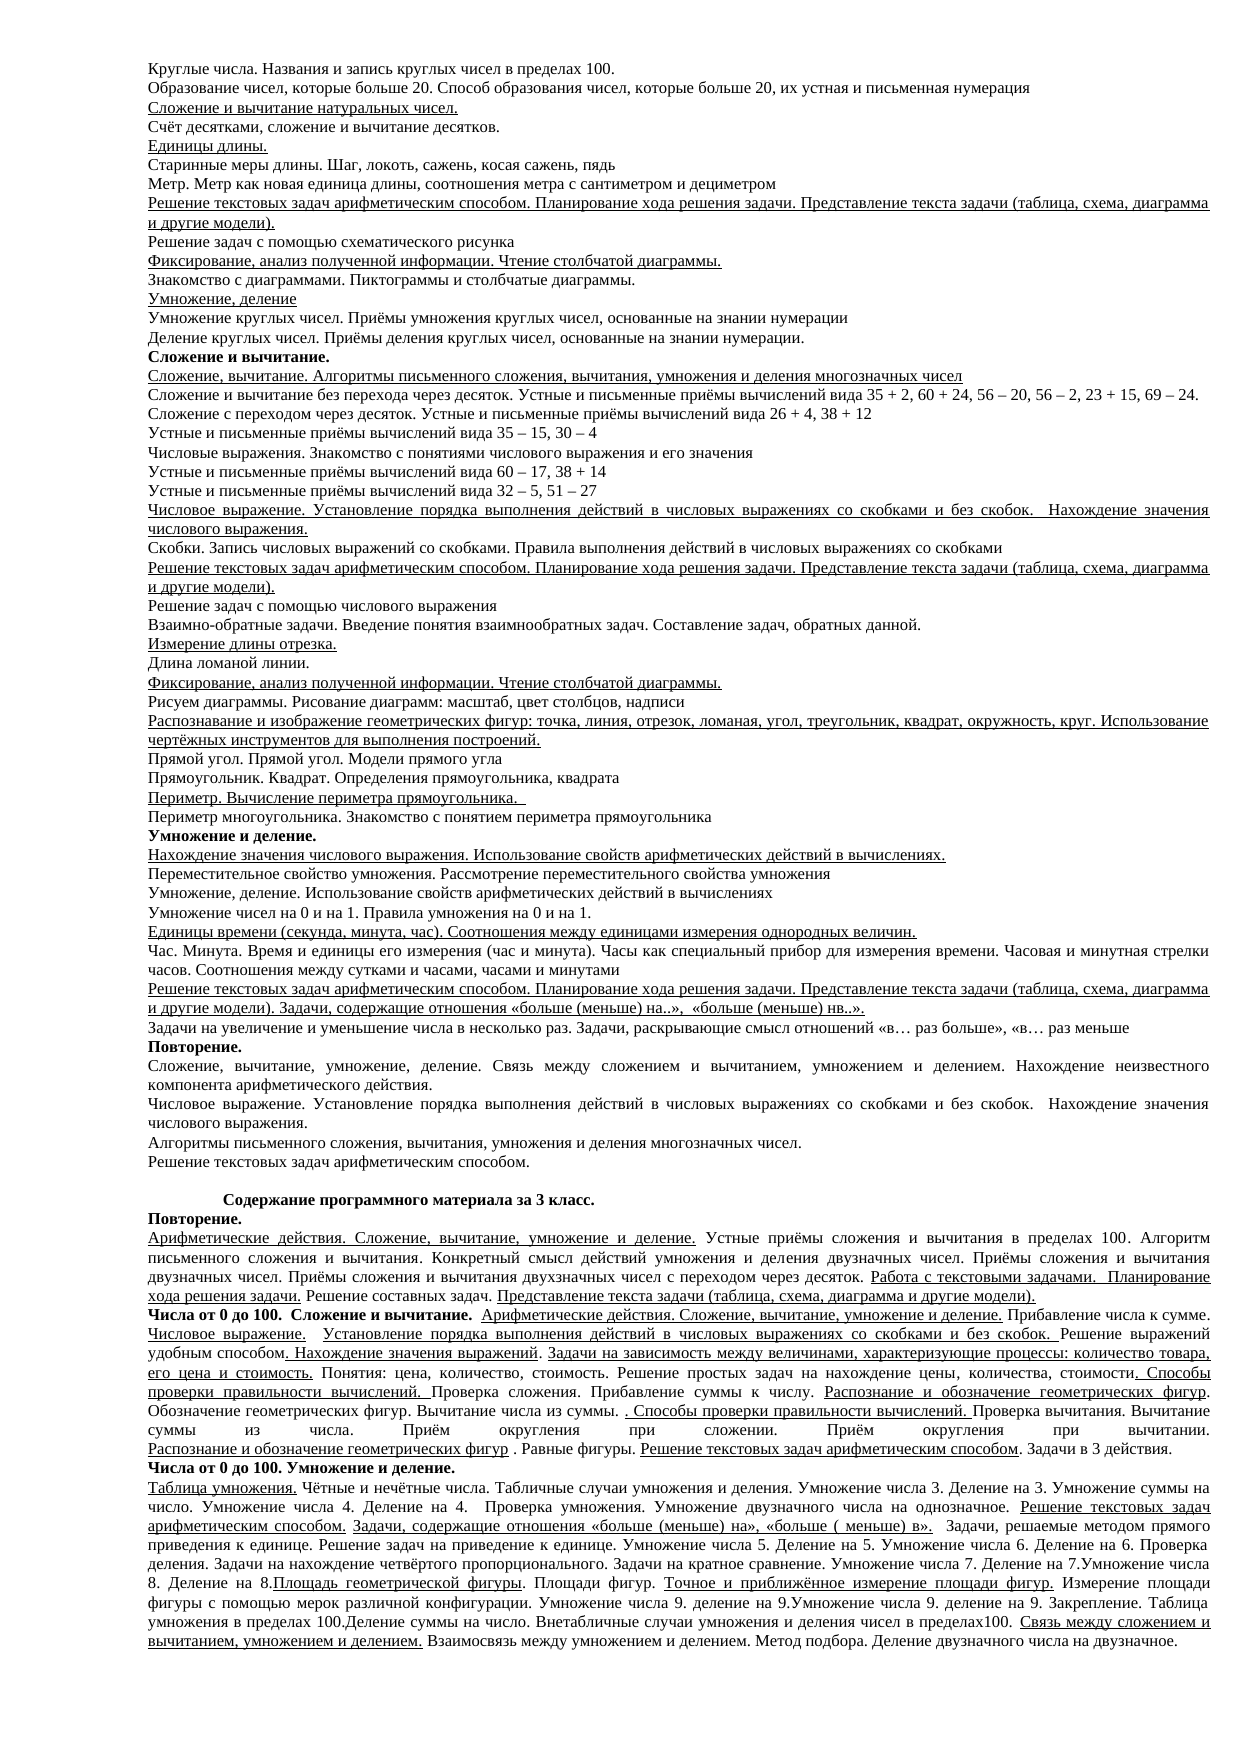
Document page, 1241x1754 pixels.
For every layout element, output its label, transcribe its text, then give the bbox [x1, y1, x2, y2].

text Измерение длины отрезка. [148, 634, 1211, 653]
text Сложение, вычитание, умножение, деление. Связь между сложением и вычитанием, умножением и делением. Нахождение неизвестного компонента арифметического действия. [148, 1056, 1211, 1094]
text Скобки. Запись числовых выражений со скобками. Правила выполнения действий в числовых выражениях со скобками [148, 538, 1211, 557]
text Прямой угол. Прямой угол. Модели прямого угла [148, 749, 1211, 768]
text Алгоритмы письменного сложения, вычитания, умножения и деления многозначных чисел. [148, 1132, 1211, 1152]
text Числа от 0 до 100. Сложение и вычитание. Арифметические действия. Сложение, вычитание, умножение и деление. Прибавление числа к сумме. Числовое выражение. Установление порядка выполнения действий в числовых выражениях со скобками и без скобок. Решение выражений удобным способом. Нахождение значения выражений. Задачи на зависимость между величинами, характеризующие процессы: количество товара, его цена и стоимость. Понятия: цена, количество, стоимость. Решение простых задач на нахождение цены, количества, стоимости. Способы проверки правильности вычислений. Проверка сложения. Прибавление суммы к числу. Распознание и обозначение геометрических фигур. Обозначение геометрических фигур. Вычитание числа из суммы. . Способы проверки правильности вычислений. Проверка вычитания. Вычитание суммы из числа. Приём округления при сложении. Приём округления при вычитании. Распознание и обозначение геометрических фигур . Равные фигуры. Решение текстовых задач арифметическим способом. Задачи в 3 действия. [148, 1305, 1211, 1458]
text Повторение. [148, 1209, 1211, 1228]
text Деление круглых чисел. Приёмы деления круглых чисел, основанные на знании нумерации. [148, 327, 1211, 347]
text Сложение с переходом через десяток. Устные и письменные приёмы вычислений вида 26 + 4, 38 + 12 [148, 404, 1211, 423]
text Переместительное свойство умножения. Рассмотрение переместительного свойства умножения [148, 864, 1211, 883]
text Периметр. Вычисление периметра прямоугольника. [148, 787, 1211, 807]
text Устные и письменные приёмы вычислений вида 35 – 15, 30 – 4 [148, 423, 1211, 442]
text Единицы длины. [148, 136, 1211, 155]
text Решение текстовых задач арифметическим способом. [148, 1152, 1211, 1171]
text Арифметические действия. Сложение, вычитание, умножение и деление. Устные приёмы сложения и вычитания в пределах 100. Алгоритм письменного сложения и вычитания. Конкретный смысл действий умножения и деления двузначных чисел. Приёмы сложения и вычитания двузначных чисел. Приёмы сложения и вычитания двухзначных чисел с переходом через десяток. Работа с текстовыми задачами. Планирование хода решения задачи. Решение составных задач. Представление текста задачи (таблица, схема, диаграмма и другие модели). [148, 1228, 1211, 1305]
text Повторение. [148, 1037, 1211, 1056]
text Старинные меры длины. Шаг, локоть, сажень, косая сажень, пядь [148, 155, 1211, 174]
text Рисуем диаграммы. Рисование диаграмм: масштаб, цвет столбцов, надписи [148, 692, 1211, 711]
text Периметр многоугольника. Знакомство с понятием периметра прямоугольника [148, 807, 1211, 826]
text Образование чисел, которые больше 20. Способ образования чисел, которые больше 20, их устная и письменная нумерация [148, 78, 1211, 97]
text Нахождение значения числового выражения. Использование свойств арифметических действий в вычислениях. [148, 845, 1211, 864]
text Умножение и деление. [148, 826, 1211, 845]
text Решение задач с помощью схематического рисунка [148, 232, 1211, 251]
text Взаимно-обратные задачи. Введение понятия взаимнообратных задач. Составление задач, обратных данной. [148, 615, 1211, 634]
text Метр. Метр как новая единица длины, соотношения метра с сантиметром и дециметром [148, 174, 1211, 193]
text Круглые числа. Названия и запись круглых чисел в пределах 100. [148, 59, 1211, 78]
text Умножение, деление [148, 289, 1211, 308]
text Единицы времени (секунда, минута, час). Соотношения между единицами измерения однородных величин. [148, 922, 1211, 941]
text Распознавание и изображение геометрических фигур: точка, линия, отрезок, ломаная, угол, треугольник, квадрат, окружность, круг. Использование чертёжных инструментов для выполнения построений. [148, 711, 1211, 749]
text Умножение круглых чисел. Приёмы умножения круглых чисел, основанные на знании нумерации [148, 308, 1211, 327]
text Сложение и вычитание без перехода через десяток. Устные и письменные приёмы вычислений вида 35 + 2, 60 + 24, 56 – 20, 56 – 2, 23 + 15, 69 – 24. [148, 385, 1211, 404]
text Умножение чисел на 0 и на 1. Правила умножения на 0 и на 1. [148, 902, 1211, 922]
text Числа от 0 до 100. Умножение и деление. [148, 1458, 1211, 1477]
text Решение задач с помощью числового выражения [148, 596, 1211, 615]
text Сложение, вычитание. Алгоритмы письменного сложения, вычитания, умножения и деления многозначных чисел [148, 366, 1211, 385]
text Сложение и вычитание. [148, 347, 1211, 366]
text Числовые выражения. Знакомство с понятиями числового выражения и его значения [148, 442, 1211, 462]
text Час. Минута. Время и единицы его измерения (час и минута). Часы как специальный прибор для измерения времени. Часовая и минутная стрелки часов. Соотношения между сутками и часами, часами и минутами [148, 941, 1211, 979]
text Длина ломаной линии. [148, 653, 1211, 672]
text Устные и письменные приёмы вычислений вида 60 – 17, 38 + 14 [148, 462, 1211, 481]
text Фиксирование, анализ полученной информации. Чтение столбчатой диаграммы. [148, 672, 1211, 692]
text Счёт десятками, сложение и вычитание десятков. [148, 117, 1211, 136]
text Задачи на увеличение и уменьшение числа в несколько раз. Задачи, раскрывающие смысл отношений «в… раз больше», «в… раз меньше [148, 1017, 1211, 1037]
text Умножение, деление. Использование свойств арифметических действий в вычислениях [148, 883, 1211, 902]
text Фиксирование, анализ полученной информации. Чтение столбчатой диаграммы. [148, 251, 1211, 270]
text Знакомство с диаграммами. Пиктограммы и столбчатые диаграммы. [148, 270, 1211, 289]
text Таблица умножения. Чётные и нечётные числа. Табличные случаи умножения и деления. Умножение числа 3. Деление на 3. Умножение суммы на число. Умножение числа 4. Деление на 4. Проверка умножения. Умножение двузначного числа на однозначное. Решение текстовых задач арифметическим способом. Задачи, содержащие отношения «больше (меньше) на», «больше ( меньше) в». Задачи, решаемые методом прямого приведения к единице. Решение задач на приведение к единице. Умножение числа 5. Деление на 5. Умножение числа 6. Деление на 6. Проверка деления. Задачи на нахождение четвёртого пропорционального. Задачи на кратное сравнение. Умножение числа 7. Деление на 7.Умножение числа 8. Деление на 8.Площадь геометрической фигуры. Площади фигур. Точное и приближённое измерение площади фигур. Измерение площади фигуры с помощью мерок различной конфигурации. Умножение числа 9. деление на 9.Умножение числа 9. деление на 9. Закрепление. Таблица умножения в пределах 100.Деление суммы на число. Внетабличные случаи умножения и деления чисел в пределах100. Связь между сложением и вычитанием, умножением и делением. Взаимосвязь между умножением и делением. Метод подбора. Деление двузначного числа на двузначное. [148, 1477, 1211, 1650]
text Сложение и вычитание натуральных чисел. [148, 97, 1211, 117]
text Содержание программного материала за 3 класс. [223, 1190, 1211, 1209]
text Решение текстовых задач арифметическим способом. Планирование хода решения задачи. Представление текста задачи (таблица, схема, диаграмма и другие модели). Задачи, содержащие отношения «больше (меньше) на..», «больше (меньше) нв..». [148, 979, 1211, 1017]
text Устные и письменные приёмы вычислений вида 32 – 5, 51 – 27 [148, 481, 1211, 500]
text Прямоугольник. Квадрат. Определения прямоугольника, квадрата [148, 768, 1211, 787]
